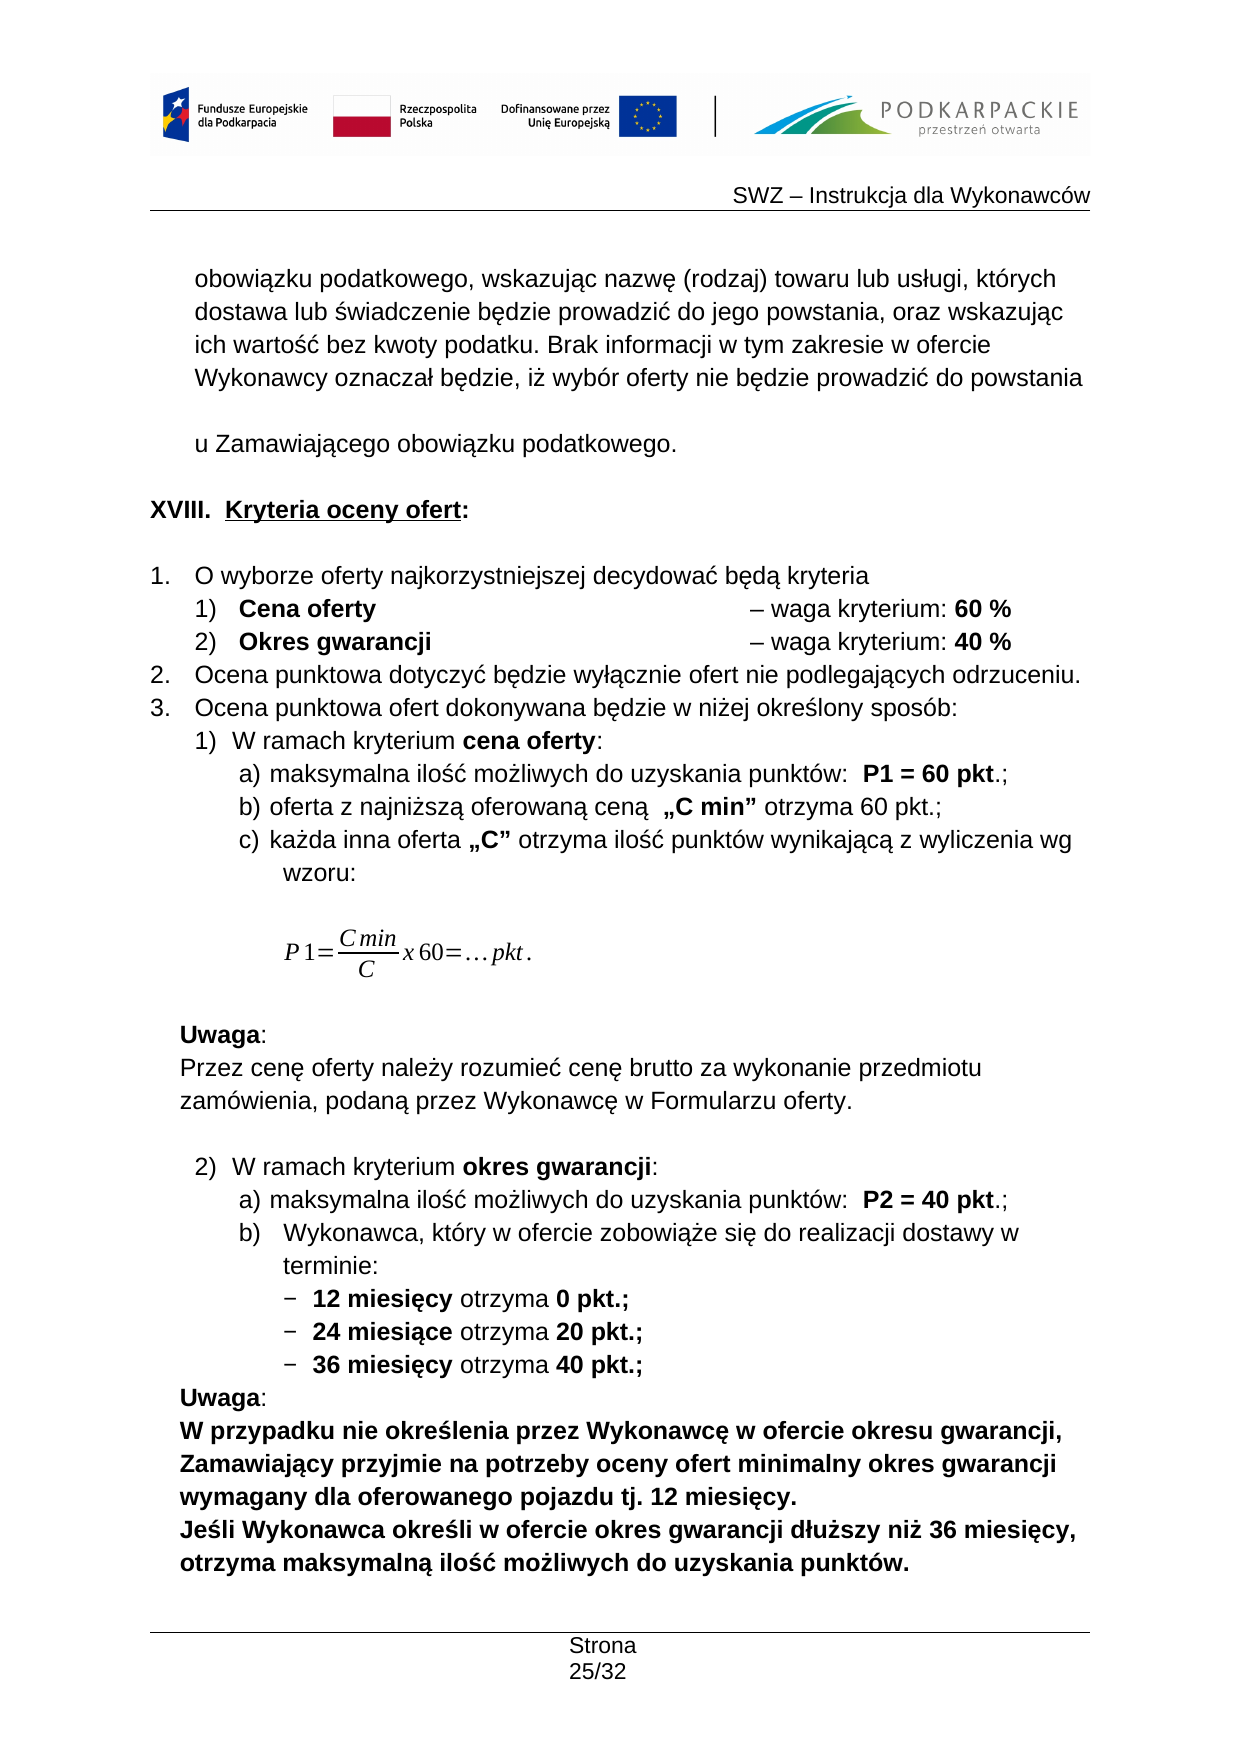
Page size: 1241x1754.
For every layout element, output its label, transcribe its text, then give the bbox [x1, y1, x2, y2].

list oferta z najniższą oferowaną ceną „C min” otrzyma 60 pkt.; [238, 792, 1090, 821]
list O wyborze oferty najkorzystniejszej decydować będą kryteria [150, 561, 1090, 590]
list 36 miesięcy otrzyma 40 pkt.; [283, 1350, 1090, 1379]
list Wykonawca, który w ofercie zobowiąże się do realizacji dostawy w terminie: [238, 1218, 1090, 1279]
picture [150, 73, 1091, 156]
text W przypadku nie określenia przez Wykonawcę w ofercie okresu gwarancji, Zamawiający przyjmie na potrzeby oceny ofert minimalny okres gwarancji wymagany dla oferowanego pojazdu tj. 12 miesięcy. [179, 1416, 1090, 1511]
list Okres gwarancji – waga kryterium: 40 % [194, 627, 1090, 656]
list W ramach kryterium cena oferty: [194, 726, 1090, 755]
list Kryteria oceny ofert: [150, 495, 1090, 524]
text Jeśli Wykonawca określi w ofercie okres gwarancji dłuższy niż 36 miesięcy, otrzyma maksymalną ilość możliwych do uzyskania punktów. [179, 1515, 1090, 1577]
list maksymalna ilość możliwych do uzyskania punktów: P2 = 40 pkt.; [239, 1185, 1090, 1213]
list W ramach kryterium okres gwarancji: [194, 1152, 1090, 1181]
text Uwaga: [179, 1020, 1090, 1048]
list Ocena punktowa dotyczyć będzie wyłącznie ofert nie podlegających odrzuceniu. [150, 660, 1090, 689]
list Ocena punktowa ofert dokonywana będzie w niżej określony sposób: [150, 693, 1090, 722]
list maksymalna ilość możliwych do uzyskania punktów: P1 = 60 pkt.; [238, 759, 1090, 788]
list 24 miesiące otrzyma 20 pkt.; [283, 1317, 1090, 1346]
list Cena oferty – waga kryterium: 60 % [194, 594, 1090, 623]
text Przez cenę oferty należy rozumieć cenę brutto za wykonanie przedmiotu zamówienia, podaną przez Wykonawcę w Formularzu oferty. [179, 1053, 1090, 1114]
list każda inna oferta „C” otrzyma ilość punktów wynikającą z wyliczenia wg wzoru: [238, 825, 1090, 887]
list 12 miesięcy otrzyma 0 pkt.; [283, 1284, 1090, 1313]
text Uwaga: [150, 1383, 1090, 1412]
